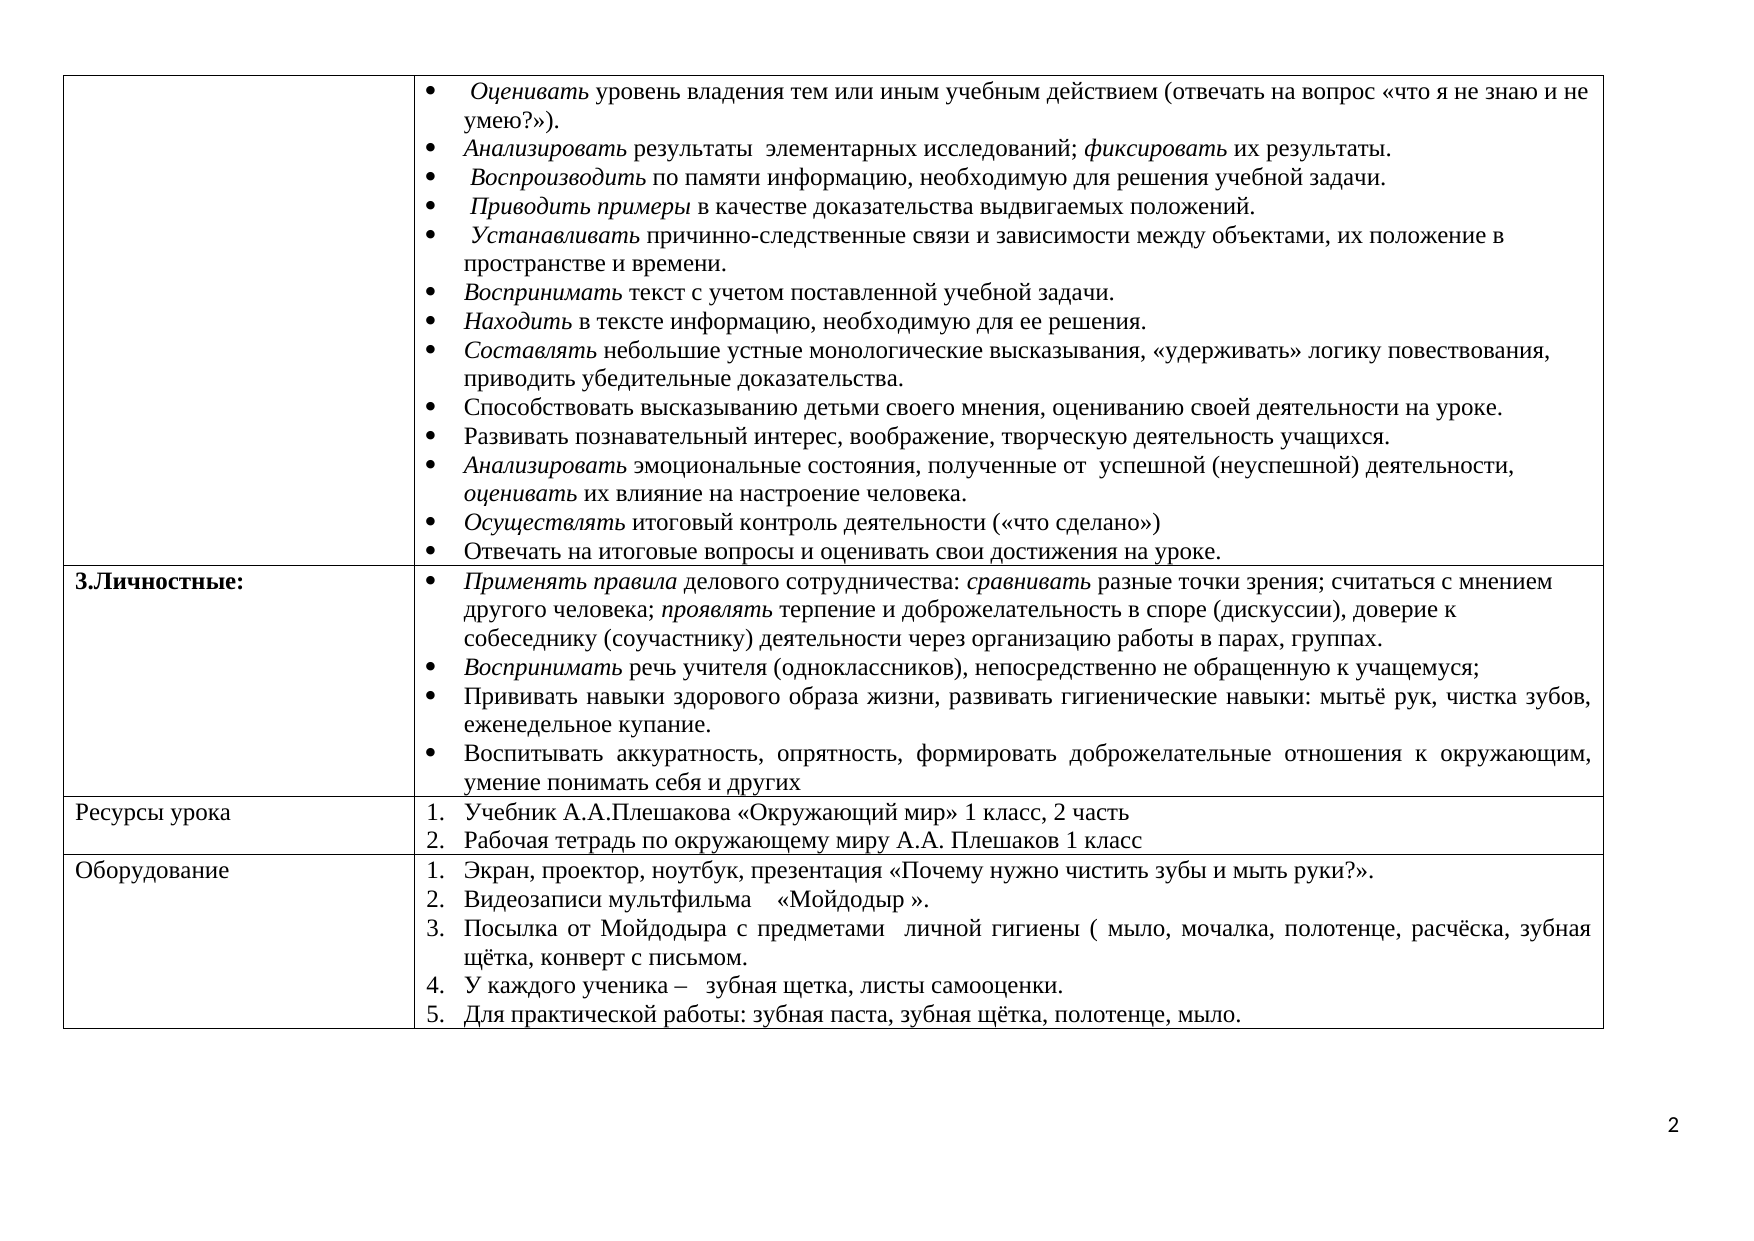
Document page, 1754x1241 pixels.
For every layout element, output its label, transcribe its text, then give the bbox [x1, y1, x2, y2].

table_cell Ресурсы урока [64, 797, 414, 854]
table_cell Оборудование [64, 855, 414, 1028]
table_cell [415, 76, 1603, 565]
table_cell Учебник А.А.Плешакова «Окружающий мир» 1 класс, 2 часть Рабочая тетрадь по окружающему миру А.А. Плешаков 1 класс [415, 797, 1603, 854]
table_cell Применять правила делового сотрудничества: сравнивать разные точки зрения; считаться с мнением другого человека; проявлять терпение и доброжелательность в споре (дискуссии), доверие к собеседнику (соучастнику) деятельности через организацию работы в парах, группах. Воспринимать речь учителя (одноклассников), непосредственно не обращенную к учащемуся; Прививать навыки здорового образа жизни, развивать гигиенические навыки: мытьё рук, чистка зубов, еженедельное купание. Воспитывать аккуратность, опрятность, формировать доброжелательные отношения к окружающим, умение понимать себя и других [415, 566, 1603, 796]
table_cell 3.Личностные: [64, 566, 414, 796]
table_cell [64, 76, 414, 565]
table_cell Экран, проектор, ноутбук, презентация «Почему нужно чистить зубы и мыть руки?». Видеозаписи мультфильма «Мойдодыр ». Посылка от Мойдодыра с предметами личной гигиены ( мыло, мочалка, полотенце, расчёска, зубная щётка, конверт с письмом. У каждого ученика – зубная щетка, листы самооценки. Для практической работы: зубная паста, зубная щётка, полотенце, мыло. [415, 855, 1603, 1028]
